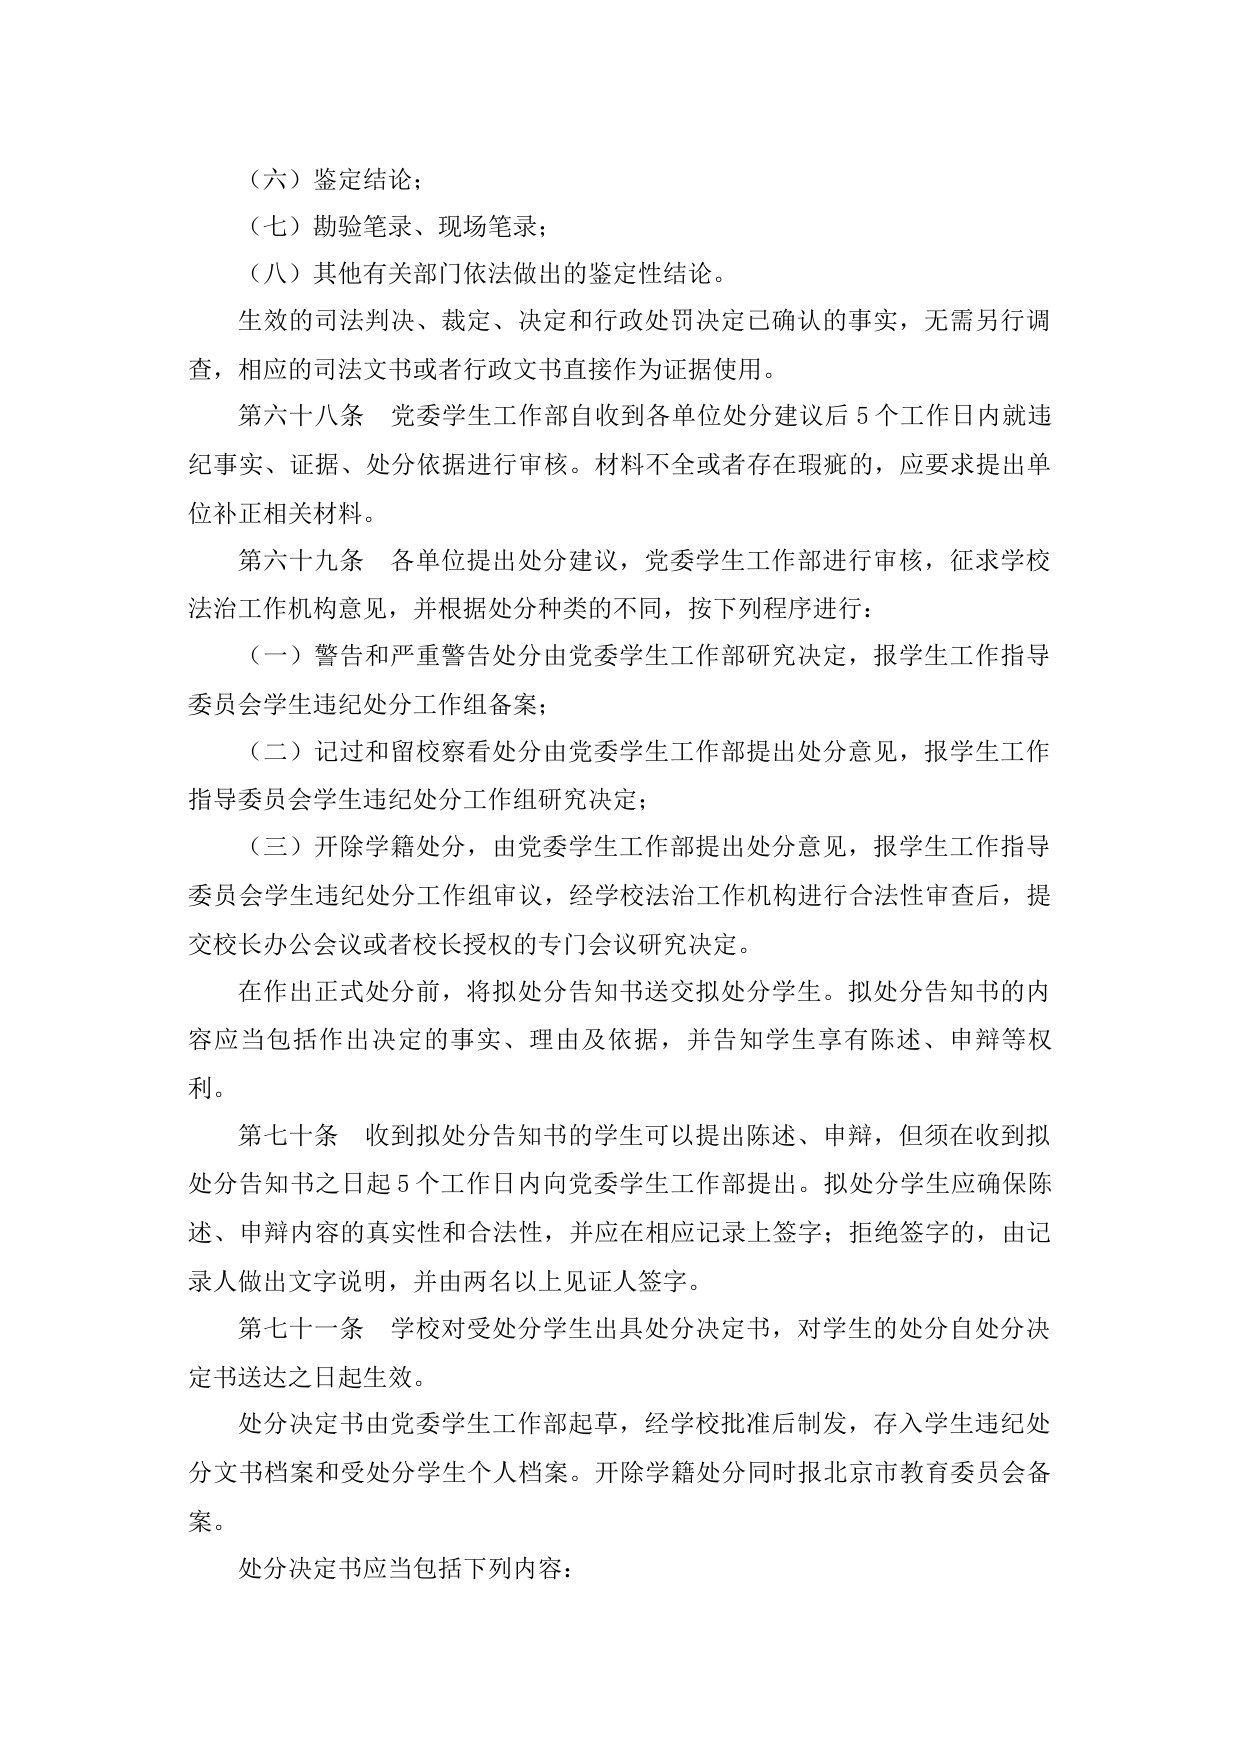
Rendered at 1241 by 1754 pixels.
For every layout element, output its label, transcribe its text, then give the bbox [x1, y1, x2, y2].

text 第七十一条 学校对受处分学生出具处分决定书，对学生的处分自处分决定书送达之日起生效。 [187, 1310, 1053, 1391]
text （二）记过和留校察看处分由党委学生工作部提出处分意见，报学生工作指导委员会学生违纪处分工作组研究决定； [187, 733, 1053, 814]
text 第六十九条 各单位提出处分建议，党委学生工作部进行审核，征求学校法治工作机构意见，并根据处分种类的不同，按下列程序进行： [187, 542, 1053, 623]
text 生效的司法判决、裁定、决定和行政处罚决定已确认的事实，无需另行调查，相应的司法文书或者行政文书直接作为证据使用。 [187, 302, 1053, 383]
text （六）鉴定结论； [187, 162, 1053, 194]
text 处分决定书应当包括下列内容： [187, 1550, 1053, 1582]
text 处分决定书由党委学生工作部起草，经学校批准后制发，存入学生违纪处分文书档案和受处分学生个人档案。开除学籍处分同时报北京市教育委员会备案。 [187, 1406, 1053, 1536]
text 第六十八条 党委学生工作部自收到各单位处分建议后5个工作日内就违纪事实、证据、处分依据进行审核。材料不全或者存在瑕疵的，应要求提出单位补正相关材料。 [187, 398, 1053, 528]
text （七）勘验笔录、现场笔录； [187, 209, 1053, 241]
text （三）开除学籍处分，由党委学生工作部提出处分意见，报学生工作指导委员会学生违纪处分工作组审议，经学校法治工作机构进行合法性审查后，提交校长办公会议或者校长授权的专门会议研究决定。 [187, 829, 1053, 959]
text 在作出正式处分前，将拟处分告知书送交拟处分学生。拟处分告知书的内容应当包括作出决定的事实、理由及依据，并告知学生享有陈述、申辩等权利。 [187, 973, 1053, 1103]
text （八）其他有关部门依法做出的鉴定性结论。 [187, 256, 1053, 288]
text 第七十条 收到拟处分告知书的学生可以提出陈述、申辩，但须在收到拟处分告知书之日起5个工作日内向党委学生工作部提出。拟处分学生应确保陈述、申辩内容的真实性和合法性，并应在相应记录上签字；拒绝签字的，由记录人做出文字说明，并由两名以上见证人签字。 [187, 1117, 1053, 1296]
text （一）警告和严重警告处分由党委学生工作部研究决定，报学生工作指导委员会学生违纪处分工作组备案； [187, 638, 1053, 719]
